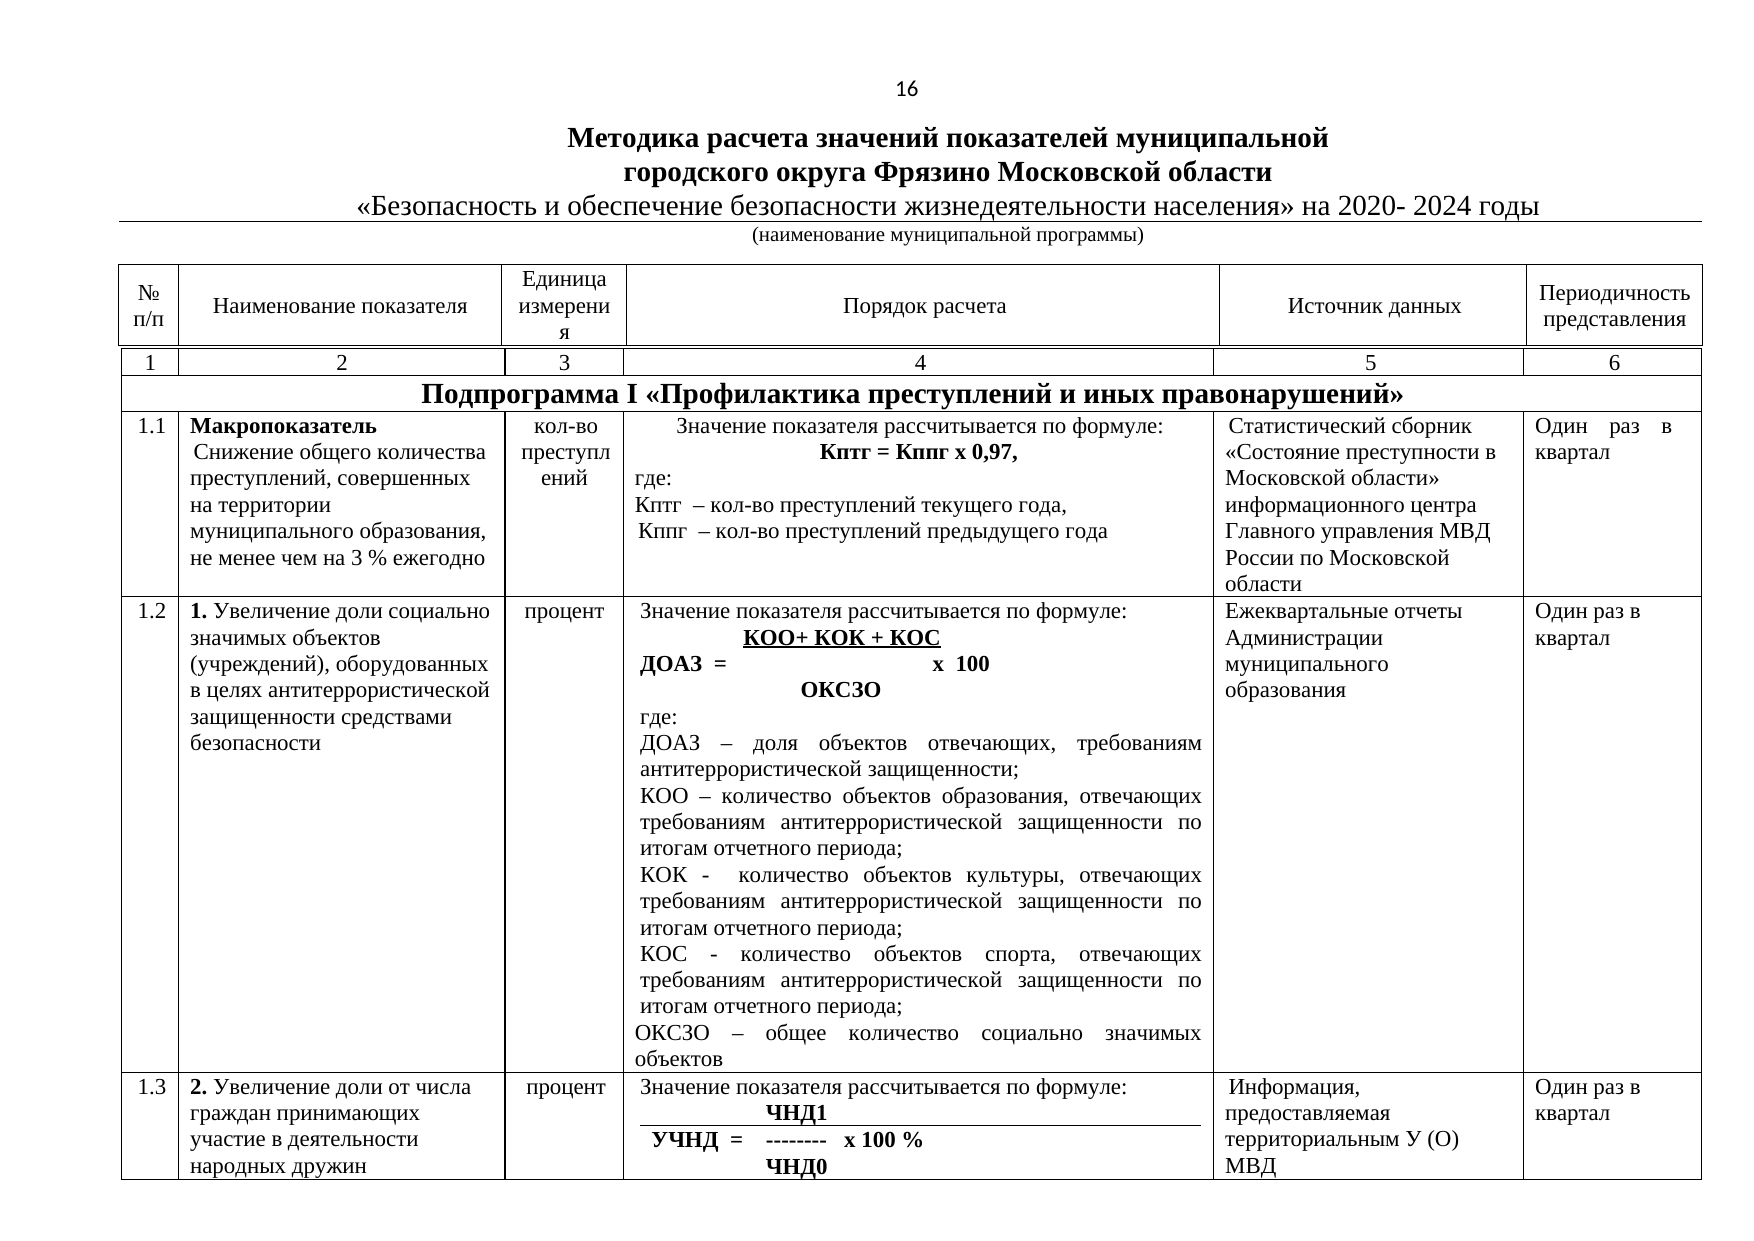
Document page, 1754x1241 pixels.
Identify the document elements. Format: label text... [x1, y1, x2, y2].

table_header 6 [1524, 349, 1701, 375]
table_cell Периодичность представления [1527, 265, 1702, 344]
table_cell 1.2 [122, 597, 178, 1072]
table_cell Ежеквартальные отчеты Администрации муниципального образования [1214, 597, 1523, 1072]
table_cell Макропоказатель Снижение общего количества преступлений, совершенных на территории муниципального образования, не менее чем на 3 % ежегодно [179, 412, 504, 596]
table_cell Один раз в квартал [1524, 597, 1701, 1072]
table_header Методика расчета значений показателей муниципальной городского округа Фрязино Московской области [118, 121, 1703, 188]
table_cell Источник данных [1220, 265, 1526, 344]
table_cell (наименование муниципальной программы) [118, 221, 1703, 264]
table_header 5 [1214, 349, 1523, 375]
table_cell кол-во преступлений [506, 412, 623, 596]
table_cell Значение показателя рассчитывается по формуле: КОО+ КОК + КОС ДОАЗ = х 100 ОКСЗО где: ДОАЗ – доля объектов отвечающих, требованиям антитеррористической защищенности; КОО – количество объектов образования, отвечающих требованиям антитеррористической защищенности по итогам отчетного периода; КОК - количество объектов культуры, отвечающих требованиям антитеррористической защищенности по итогам отчетного периода; КОС - количество объектов спорта, отвечающих требованиям антитеррористической защищенности по итогам отчетного периода; ОКСЗО – общее количество социально значимых объектов [624, 597, 1213, 1072]
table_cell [1214, 1073, 1523, 1179]
table_cell Статистический сборник «Состояние преступности в Московской области» информационного центра Главного управления МВД России по Московской области [1214, 412, 1523, 596]
table_cell «Безопасность и обеспечение безопасности жизнедеятельности населения» на 2020- 2024 годы [118, 188, 1703, 221]
table_cell Один раз в квартал [1524, 1073, 1701, 1179]
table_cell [179, 1073, 504, 1179]
table_header 4 [624, 349, 1213, 375]
table_header 1 [122, 349, 178, 375]
table_header 3 [506, 349, 623, 375]
table_cell Единица измерения [502, 265, 626, 344]
table_cell 1.3 [122, 1073, 178, 1179]
table_cell 1. Увеличение доли социально значимых объектов (учреждений), оборудованных в целях антитеррористической защищенности средствами безопасности [179, 597, 504, 1072]
table_cell процент [506, 1073, 623, 1179]
table_cell Наименование показателя [179, 265, 501, 344]
table_cell Значение показателя рассчитывается по формуле: Кптг = Кппг x 0,97, где: Кптг – кол-во преступлений текущего года, Кппг – кол-во преступлений предыдущего года [624, 412, 1213, 596]
table_cell 1.1 [122, 412, 178, 596]
table_cell процент [506, 597, 623, 1072]
table_cell № п/п [119, 265, 178, 344]
table_cell Подпрограмма I «Профилактика преступлений и иных правонарушений» [122, 376, 1701, 411]
table_cell Порядок расчета [627, 265, 1219, 344]
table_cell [624, 1073, 1213, 1179]
table_header 2 [179, 349, 504, 375]
table_cell Один раз в квартал [1524, 412, 1701, 596]
